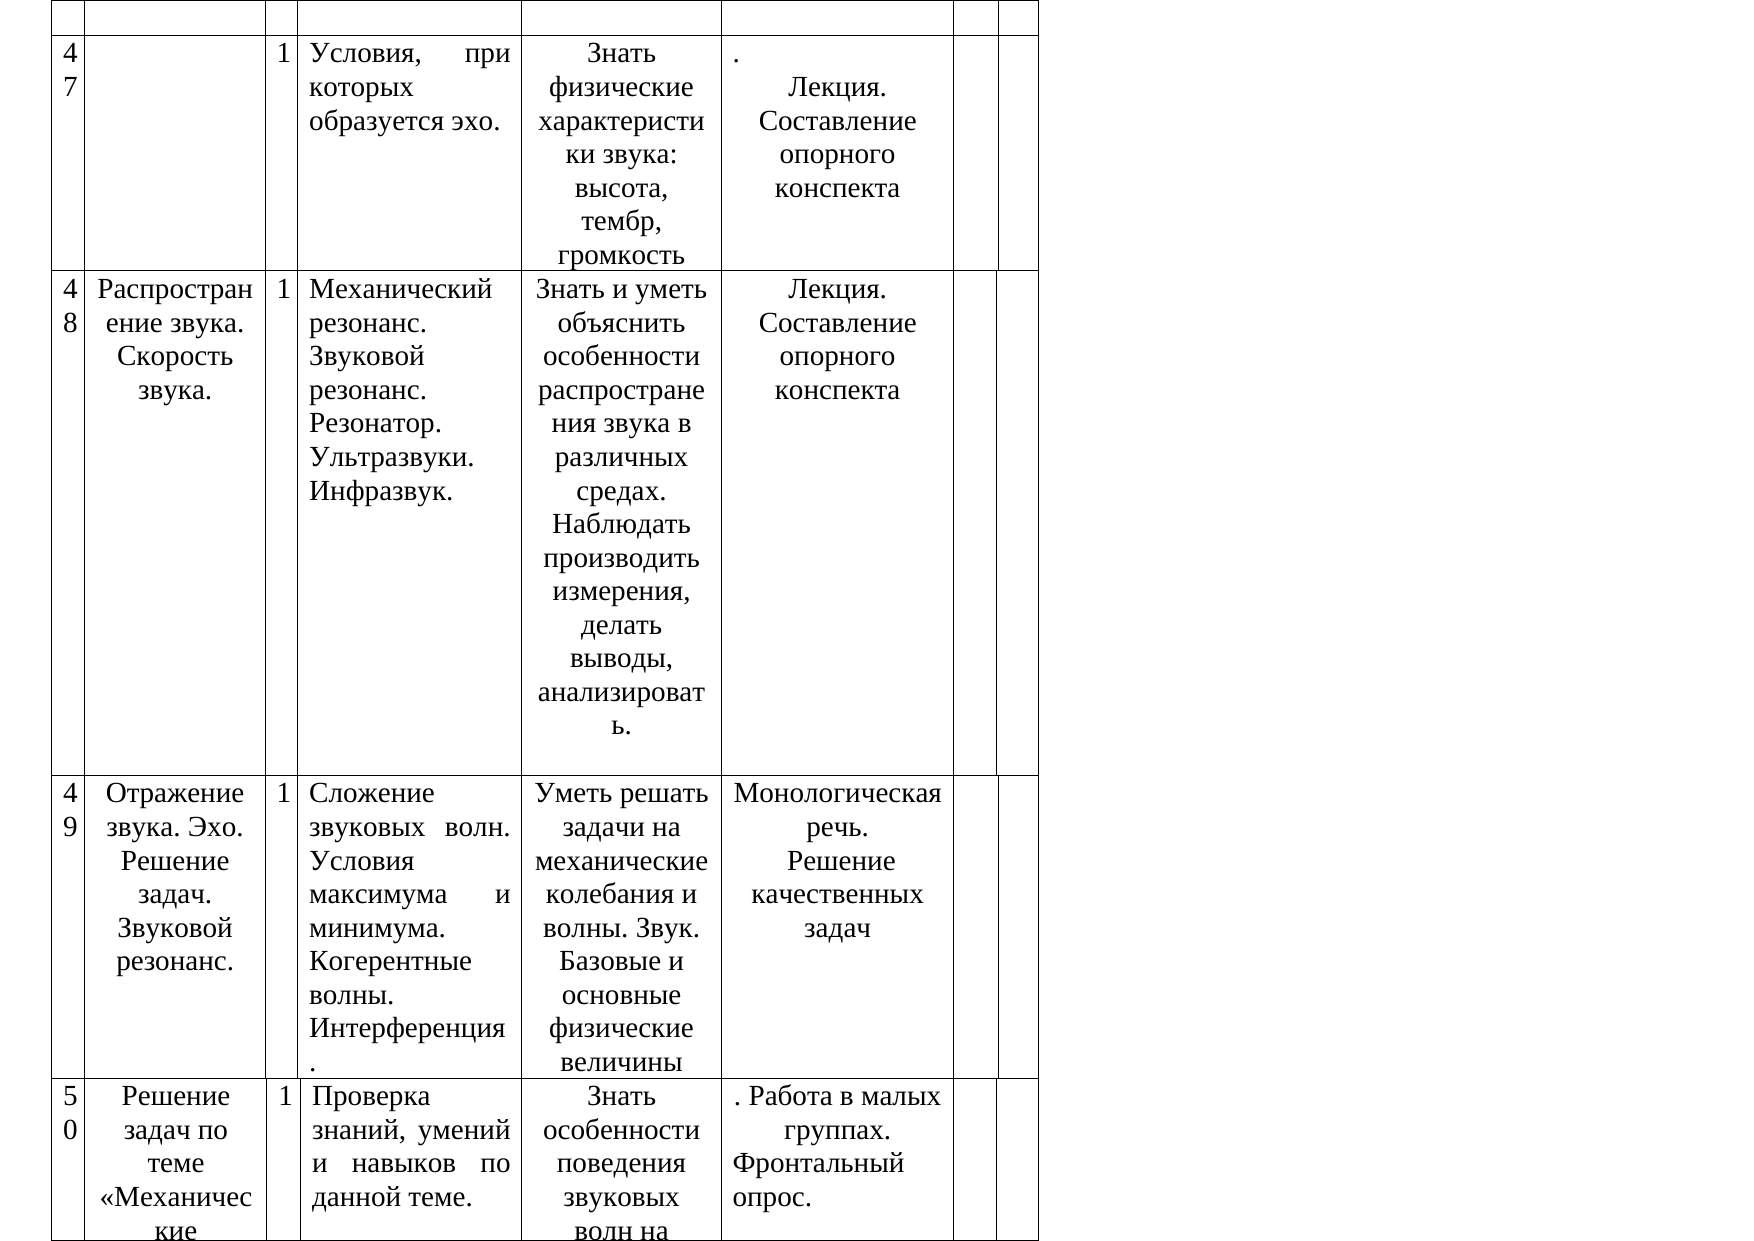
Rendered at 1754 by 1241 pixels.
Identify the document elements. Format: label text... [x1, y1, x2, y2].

table_cell Знать физические характеристики звука: высота, тембр, громкость [522, 36, 721, 270]
table_cell 1 [266, 776, 297, 1077]
table_cell Условия, при которых образуется эхо. [298, 36, 521, 270]
table_cell 1 [266, 36, 297, 270]
table_cell [999, 776, 1038, 1077]
table_cell Механический резонанс. Звуковой резонанс. Резонатор. Ультразвуки. Инфразвук. [298, 271, 521, 774]
table_cell 49 [52, 776, 84, 1077]
table_cell Решение задач по теме «Механические колебания и волны». [85, 1079, 266, 1240]
table_cell Отражение звука. Эхо. Решение задач. Звуковой резонанс. [85, 776, 265, 1077]
table_cell 1 [266, 271, 297, 774]
table_cell Лекция. Составление опорного конспекта [722, 271, 953, 774]
table_cell [954, 1079, 996, 1240]
table_cell Монологическая речь. Решение качественных задач [722, 776, 953, 1077]
table_cell [85, 36, 265, 270]
table_cell 50 [52, 1079, 84, 1240]
table_cell Сложение звуковых волн. Условия максимума и минимума. Когерентные волны. Интерференция. [298, 776, 521, 1077]
table_cell [997, 1079, 1038, 1240]
table_cell . Лекция. Составление опорного конспекта [722, 36, 953, 270]
table_cell [954, 36, 998, 270]
table_cell . Работа в малых группах. Фронтальный опрос. [722, 1079, 953, 1240]
table_header [266, 1, 297, 34]
table_cell Знать и уметь объяснить особенности распространения звука в различных средах. Наблюдать производить измерения, делать выводы, анализировать. [522, 271, 721, 774]
table_cell 48 [52, 271, 84, 774]
table_header [954, 1, 998, 34]
table_cell [997, 271, 1038, 774]
table_header [522, 1, 721, 34]
table_cell Уметь решать задачи на механические колебания и волны. Звук. Базовые и основные физические величины [522, 776, 721, 1077]
table_cell 47 [52, 36, 84, 270]
table_cell [954, 776, 998, 1077]
table_cell Знать особенности поведения звуковых волн на границе раздела двух сред Обобщать, анализировать, четко выполнять чертежи [522, 1079, 721, 1240]
table_header [85, 1, 265, 34]
table_cell Проверка знаний, умений и навыков по данной теме. [301, 1079, 521, 1240]
table_cell [999, 36, 1038, 270]
table_header [722, 1, 953, 34]
table_header [999, 1, 1038, 34]
table_cell 1 [267, 1079, 300, 1240]
table_header [52, 1, 84, 34]
table_header [298, 1, 521, 34]
table_cell Распространение звука. Скорость звука. [85, 271, 265, 774]
table_cell [954, 271, 996, 774]
